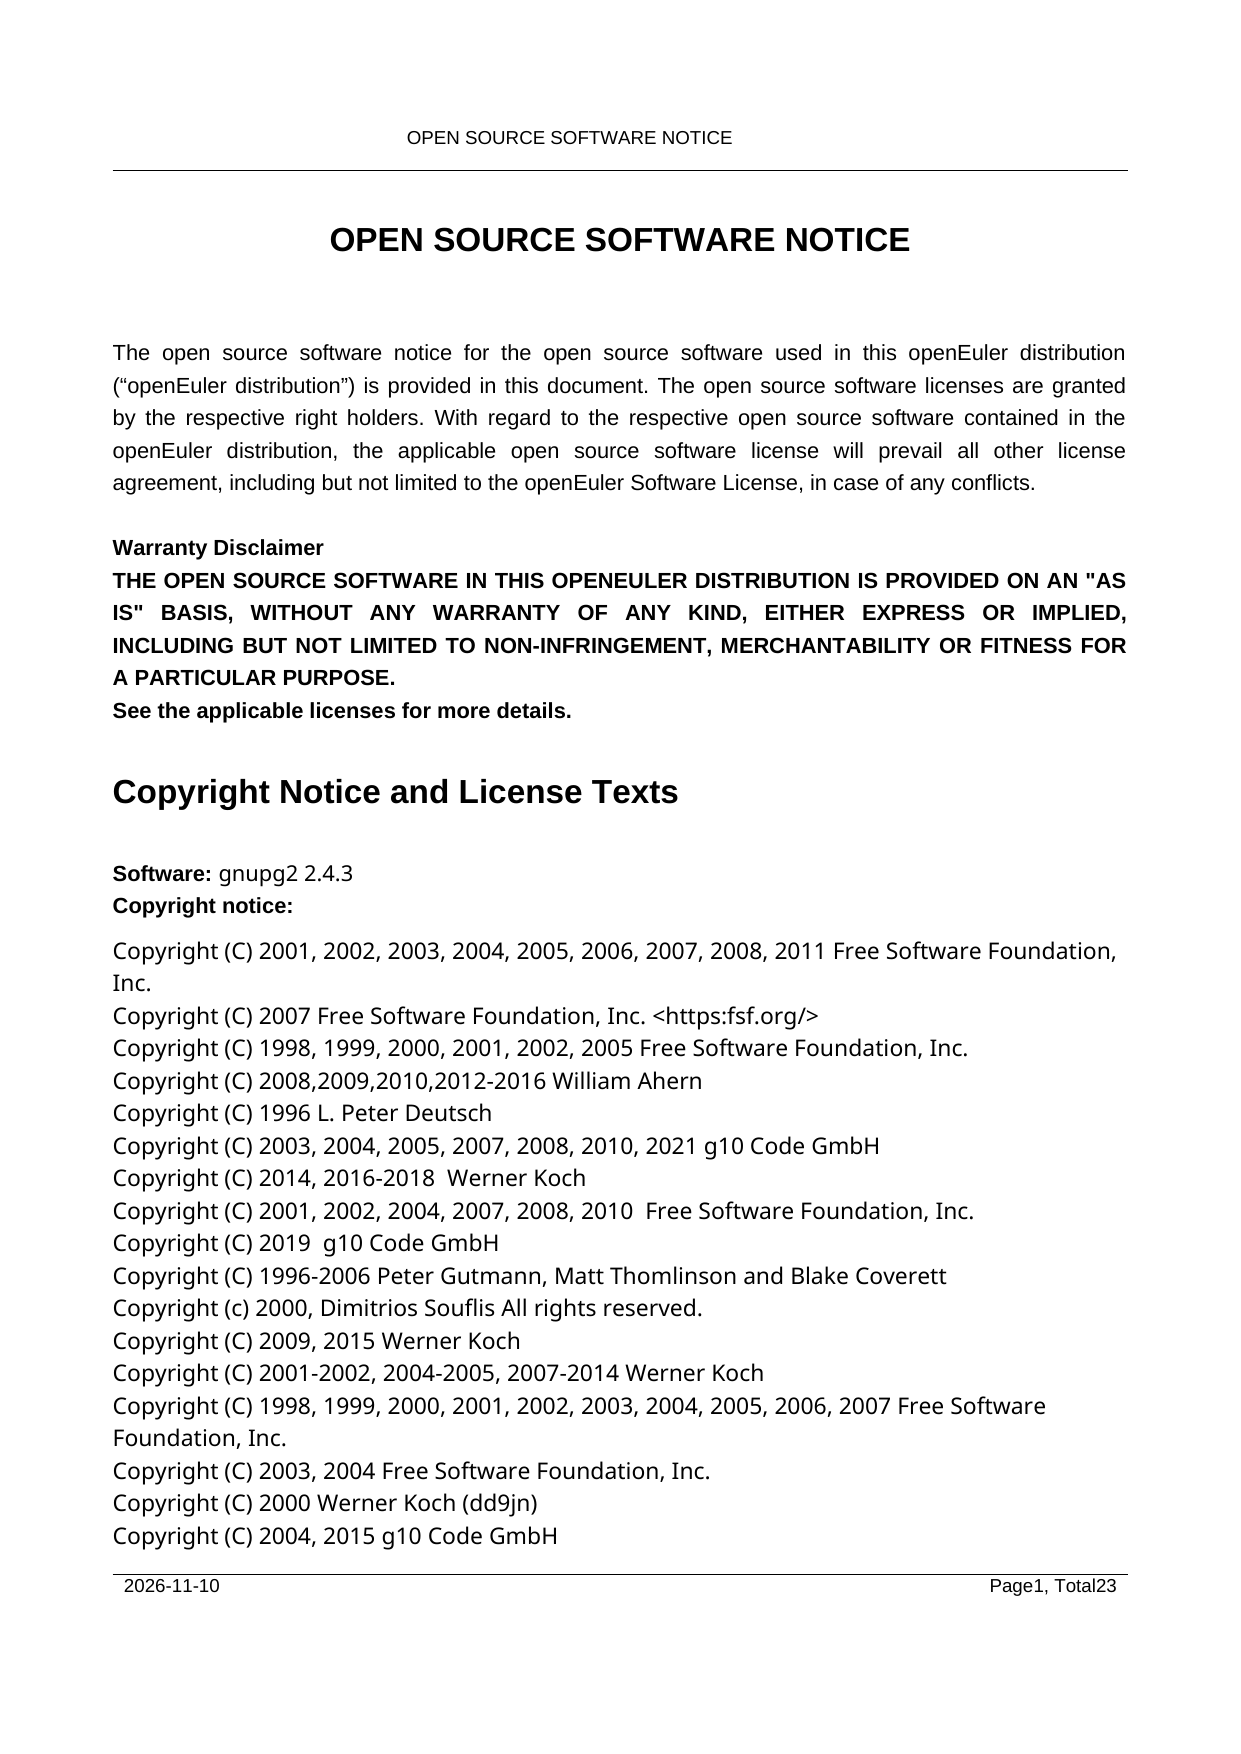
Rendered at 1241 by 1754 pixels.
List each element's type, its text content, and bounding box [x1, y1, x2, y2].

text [112, 934, 1128, 1551]
text Copyright notice: [112, 889, 1128, 921]
title Software: gnupg2 2.4.3 [112, 856, 1128, 889]
text Copyright Notice and License Texts [112, 759, 1128, 824]
text The open source software notice for the open source software used in this openEuler distribution (“openEuler distribution”) is provided in this document. The open source software licenses are granted by the respective right holders. With regard to the respective open source software contained in the openEuler distribution, the applicable open source software license will prevail all other license agreement, including but not limited to the openEuler Software License, in case of any conflicts. [112, 336, 1128, 499]
text OPEN SOURCE SOFTWARE NOTICE [112, 206, 1128, 271]
text THE OPEN SOURCE SOFTWARE IN THIS OPENEULER DISTRIBUTION IS PROVIDED ON AN "AS IS" BASIS, WITHOUT ANY WARRANTY OF ANY KIND, EITHER EXPRESS OR IMPLIED, INCLUDING BUT NOT LIMITED TO NON-INFRINGEMENT, MERCHANTABILITY OR FITNESS FOR A PARTICULAR PURPOSE. See the applicable licenses for more details. [112, 564, 1128, 726]
text Warranty Disclaimer [112, 531, 1128, 564]
